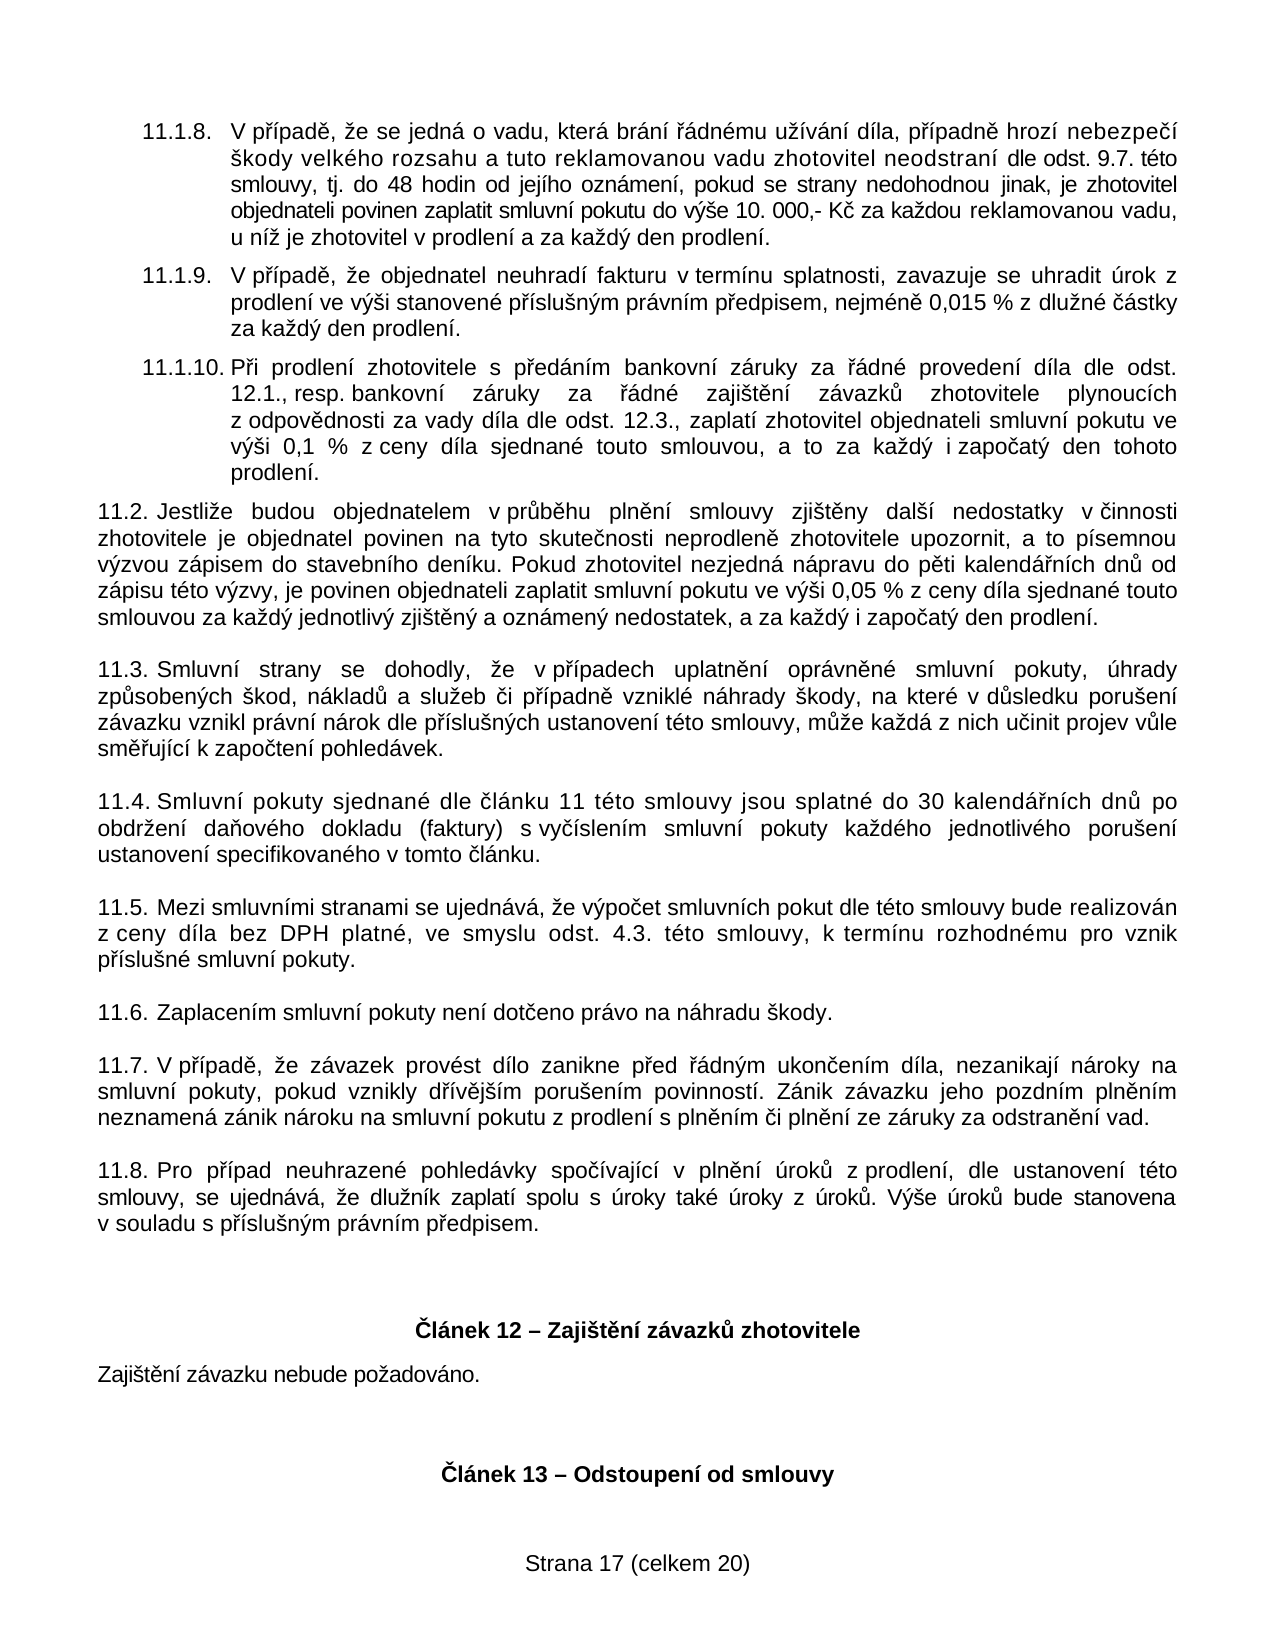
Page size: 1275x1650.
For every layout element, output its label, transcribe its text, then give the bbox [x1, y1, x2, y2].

text Článek 13 – Odstoupení od smlouvy [97, 1461, 1177, 1487]
list Zaplacením smluvní pokuty není dotčeno právo na náhradu škody. [97, 999, 1177, 1025]
list Smluvní pokuty sjednané dle článku 11 této smlouvy jsou splatné do 30 kalendářních dnů po obdržení daňového dokladu (faktury) s vyčíslením smluvní pokuty každého jednotlivého porušení ustanovení specifikovaného v tomto článku. [97, 788, 1177, 867]
list Mezi smluvními stranami se ujednává, že výpočet smluvních pokut dle této smlouvy bude realizován z ceny díla bez DPH platné, ve smyslu odst. 4.3. této smlouvy, k termínu rozhodnému pro vznik příslušné smluvní pokuty. [97, 893, 1177, 973]
list Pro případ neuhrazené pohledávky spočívající v plnění úroků z prodlení, dle ustanovení této smlouvy, se ujednává, že dlužník zaplatí spolu s úroky také úroky z úroků. Výše úroků bude stanovena v souladu s příslušným právním předpisem. [97, 1157, 1177, 1236]
list V případě, že objednatel neuhradí fakturu v termínu splatnosti, zavazuje se uhradit úrok z prodlení ve výši stanovené příslušným právním předpisem, nejméně 0,015 % z dlužné částky za každý den prodlení. [142, 262, 1177, 341]
list V případě, že závazek provést dílo zanikne před řádným ukončením díla, nezanikají nároky na smluvní pokuty, pokud vznikly dřívějším porušením povinností. Zánik závazku jeho pozdním plněním neznamená zánik nároku na smluvní pokutu z prodlení s plněním či plnění ze záruky za odstranění vad. [97, 1052, 1177, 1131]
list Jestliže budou objednatelem v průběhu plnění smlouvy zjištěny další nedostatky v činnosti zhotovitele je objednatel povinen na tyto skutečnosti neprodleně zhotovitele upozornit, a to písemnou výzvou zápisem do stavebního deníku. Pokud zhotovitel nezjedná nápravu do pěti kalendářních dnů od zápisu této výzvy, je povinen objednateli zaplatit smluvní pokutu ve výši 0,05 % z ceny díla sjednané touto smlouvou za každý jednotlivý zjištěný a oznámený nedostatek, a za každý i započatý den prodlení. [97, 498, 1177, 630]
text Článek 12 – Zajištění závazků zhotovitele [97, 1317, 1177, 1344]
text Zajištění závazku nebude požadováno. [97, 1361, 1177, 1387]
list Při prodlení zhotovitele s předáním bankovní záruky za řádné provedení díla dle odst. 12.1., resp. bankovní záruky za řádné zajištění závazků zhotovitele plynoucích z odpovědnosti za vady díla dle odst. 12.3., zaplatí zhotovitel objednateli smluvní pokutu ve výši 0,1 % z ceny díla sjednané touto smlouvou, a to za každý i započatý den tohoto prodlení. [142, 354, 1177, 486]
list Smluvní strany se dohodly, že v případech uplatnění oprávněné smluvní pokuty, úhrady způsobených škod, nákladů a služeb či případně vzniklé náhrady škody, na které v důsledku porušení závazku vznikl právní nárok dle příslušných ustanovení této smlouvy, může každá z nich učinit projev vůle směřující k započtení pohledávek. [97, 656, 1177, 762]
list V případě, že se jedná o vadu, která brání řádnému užívání díla, případně hrozí nebezpečí škody velkého rozsahu a tuto reklamovanou vadu zhotovitel neodstraní dle odst. 9.7. této smlouvy, tj. do 48 hodin od jejího oznámení, pokud se strany nedohodnou jinak, je zhotovitel objednateli povinen zaplatit smluvní pokutu do výše 10. 000,- Kč za každou reklamovanou vadu, u níž je zhotovitel v prodlení a za každý den prodlení. [142, 118, 1177, 250]
